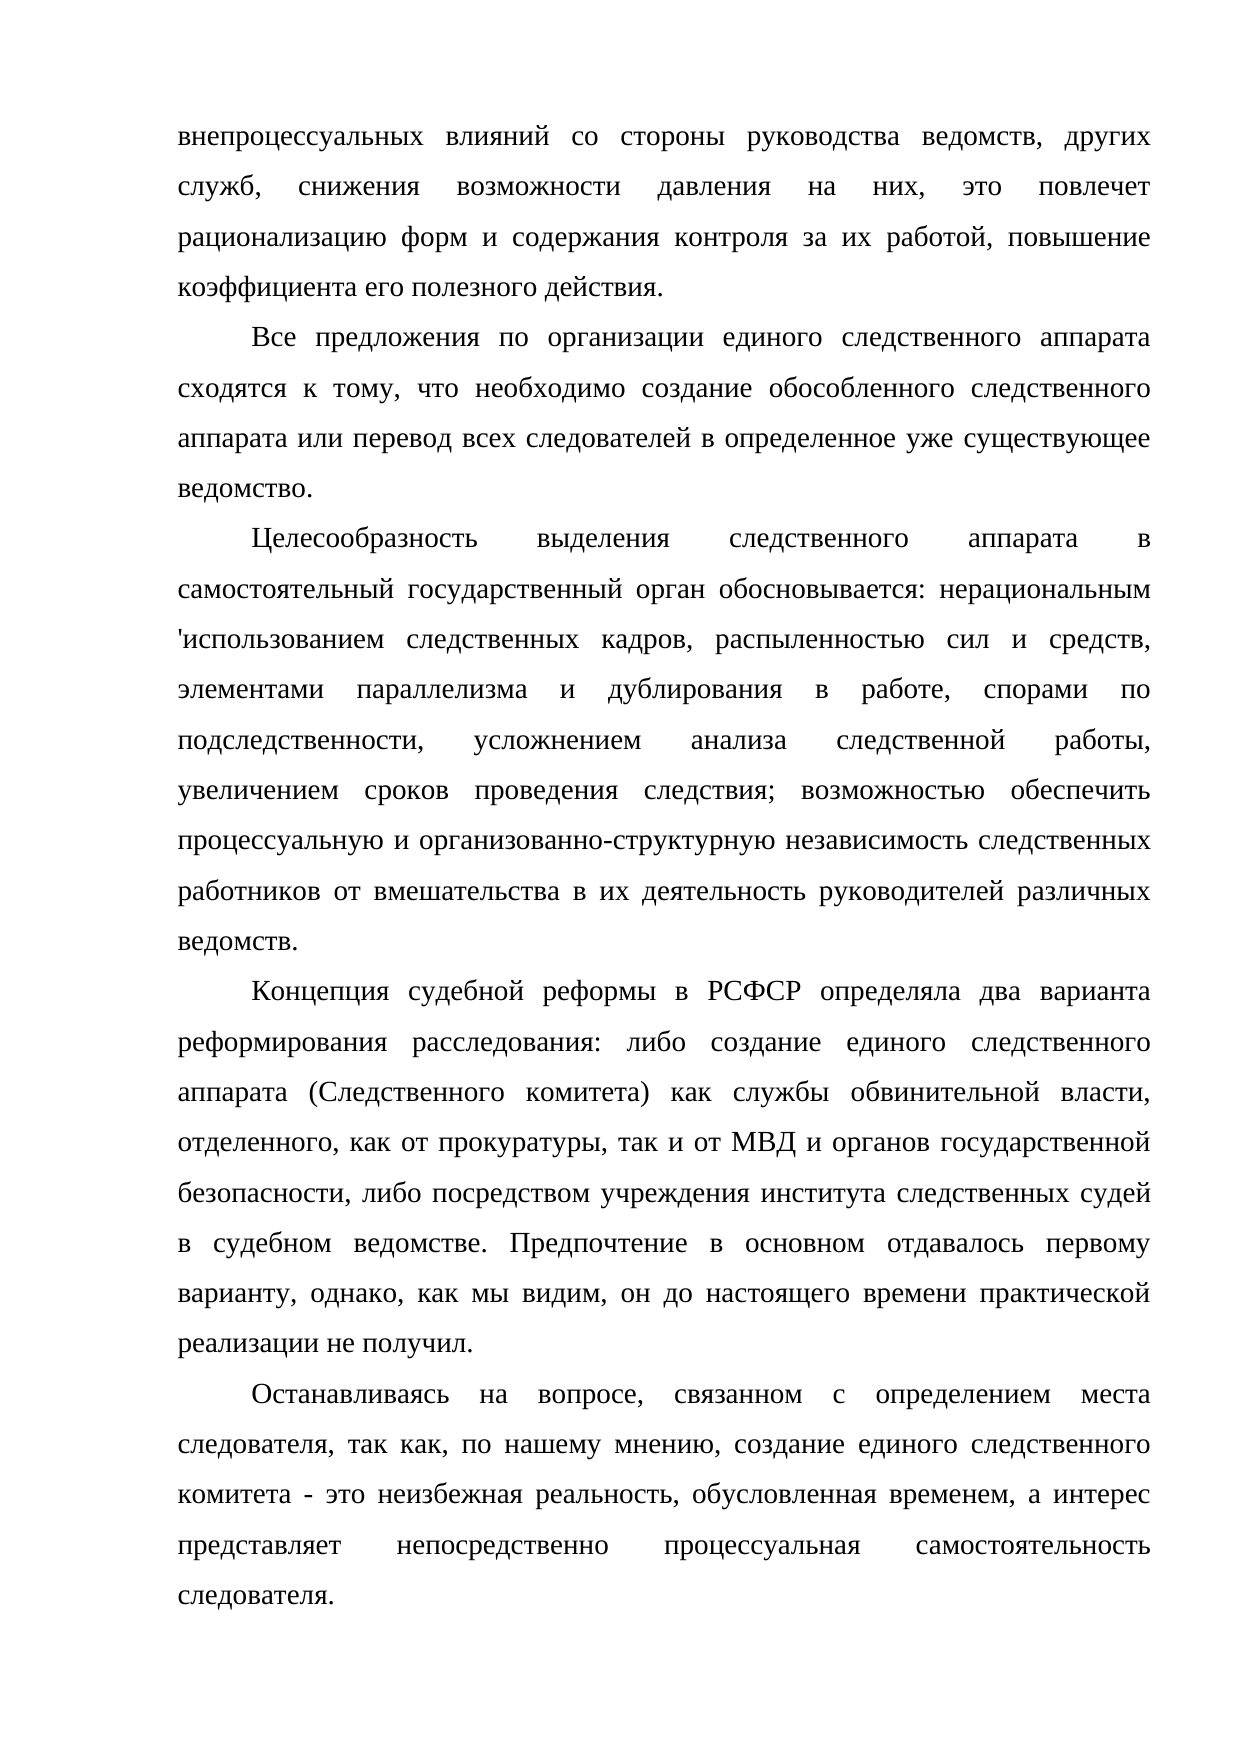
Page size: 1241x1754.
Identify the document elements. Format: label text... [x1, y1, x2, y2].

text Целесообразность выделения следственного аппарата в самостоятельный государственный орган обосновывается: нерациональным 'использованием следственных кадров, распыленностью сил и средств, элементами параллелизма и дублирования в работе, спорами по подследственности, усложнением анализа следственной работы, увеличением сроков проведения следствия; возможностью обеспечить процессуальную и организованно-структурную независимость следственных работников от вмешательства в их деятельность руководителей различных ведомств. [177, 521, 1152, 957]
text Останавливаясь на вопросе, связанном с определением места следователя, так как, по нашему мнению, создание единого следственного комитета - это неизбежная реальность, обусловленная временем, а интерес представляет непосредственно процессуальная самостоятельность следователя. [177, 1376, 1152, 1611]
text Концепция судебной реформы в РСФСР определяла два варианта реформирования расследования: либо создание единого следственного аппарата (Следственного комитета) как службы обвинительной власти, отделенного, как от прокуратуры, так и от МВД и органов государственной безопасности, либо посредством учреждения института следственных судей в судебном ведомстве. Предпочтение в основном отдавалось первому варианту, однако, как мы видим, он до настоящего времени практической реализации не получил. [177, 973, 1152, 1359]
text Все предложения по организации единого следственного аппарата сходятся к тому, что необходимо создание обособленного следственного аппарата или перевод всех следователей в определенное уже существующее ведомство. [177, 319, 1152, 504]
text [177, 118, 1152, 303]
